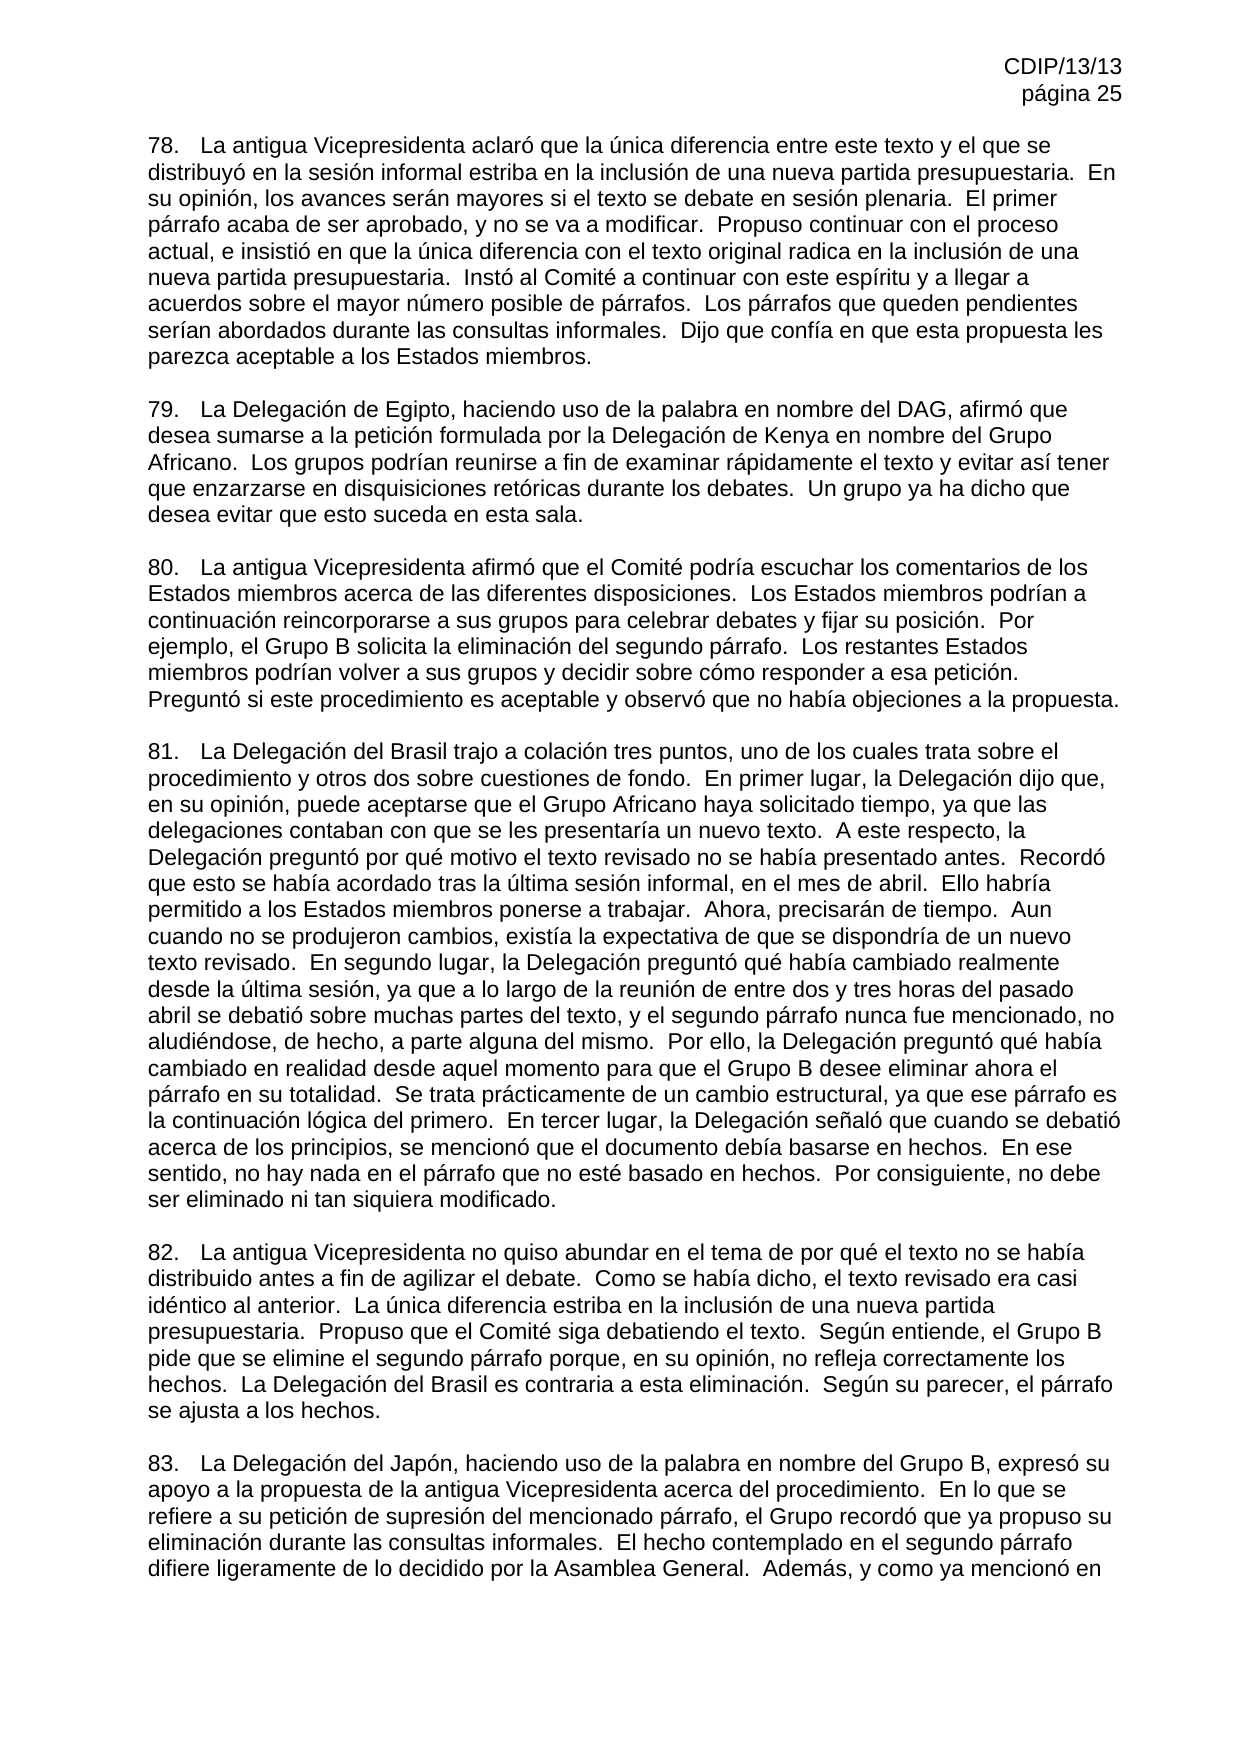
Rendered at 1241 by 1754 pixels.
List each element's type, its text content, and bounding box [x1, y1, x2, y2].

list La Delegación del Brasil trajo a colación tres puntos, uno de los cuales trata sobre el procedimiento y otros dos sobre cuestiones de fondo. En primer lugar, la Delegación dijo que, en su opinión, puede aceptarse que el Grupo Africano haya solicitado tiempo, ya que las delegaciones contaban con que se les presentaría un nuevo texto. A este respecto, la Delegación preguntó por qué motivo el texto revisado no se había presentado antes. Recordó que esto se había acordado tras la última sesión informal, en el mes de abril. Ello habría permitido a los Estados miembros ponerse a trabajar. Ahora, precisarán de tiempo. Aun cuando no se produjeron cambios, existía la expectativa de que se dispondría de un nuevo texto revisado. En segundo lugar, la Delegación preguntó qué había cambiado realmente desde la última sesión, ya que a lo largo de la reunión de entre dos y tres horas del pasado abril se debatió sobre muchas partes del texto, y el segundo párrafo nunca fue mencionado, no aludiéndose, de hecho, a parte alguna del mismo. Por ello, la Delegación preguntó qué había cambiado en realidad desde aquel momento para que el Grupo B desee eliminar ahora el párrafo en su totalidad. Se trata prácticamente de un cambio estructural, ya que ese párrafo es la continuación lógica del primero. En tercer lugar, la Delegación señaló que cuando se debatió acerca de los principios, se mencionó que el documento debía basarse en hechos. En ese sentido, no hay nada en el párrafo que no esté basado en hechos. Por consiguiente, no debe ser eliminado ni tan siquiera modificado. [148, 738, 1122, 1213]
list La Delegación de Egipto, haciendo uso de la palabra en nombre del DAG, afirmó que desea sumarse a la petición formulada por la Delegación de Kenya en nombre del Grupo Africano. Los grupos podrían reunirse a fin de examinar rápidamente el texto y evitar así tener que enzarzarse en disquisiciones retóricas durante los debates. Un grupo ya ha dicho que desea evitar que esto suceda en esta sala. [148, 396, 1122, 527]
list La antigua Vicepresidenta aclaró que la única diferencia entre este texto y el que se distribuyó en la sesión informal estriba en la inclusión de una nueva partida presupuestaria. En su opinión, los avances serán mayores si el texto se debate en sesión plenaria. El primer párrafo acaba de ser aprobado, y no se va a modificar. Propuso continuar con el proceso actual, e insistió en que la única diferencia con el texto original radica en la inclusión de una nueva partida presupuestaria. Instó al Comité a continuar con este espíritu y a llegar a acuerdos sobre el mayor número posible de párrafos. Los párrafos que queden pendientes serían abordados durante las consultas informales. Dijo que confía en que esta propuesta les parezca aceptable a los Estados miembros. [148, 132, 1122, 369]
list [148, 1450, 1122, 1582]
list La antigua Vicepresidenta afirmó que el Comité podría escuchar los comentarios de los Estados miembros acerca de las diferentes disposiciones. Los Estados miembros podrían a continuación reincorporarse a sus grupos para celebrar debates y fijar su posición. Por ejemplo, el Grupo B solicita la eliminación del segundo párrafo. Los restantes Estados miembros podrían volver a sus grupos y decidir sobre cómo responder a esa petición. Preguntó si este procedimiento es aceptable y observó que no había objeciones a la propuesta. [148, 554, 1122, 712]
list La antigua Vicepresidenta no quiso abundar en el tema de por qué el texto no se había distribuido antes a fin de agilizar el debate. Como se había dicho, el texto revisado era casi idéntico al anterior. La única diferencia estriba en la inclusión de una nueva partida presupuestaria. Propuso que el Comité siga debatiendo el texto. Según entiende, el Grupo B pide que se elimine el segundo párrafo porque, en su opinión, no refleja correctamente los hechos. La Delegación del Brasil es contraria a esta eliminación. Según su parecer, el párrafo se ajusta a los hechos. [148, 1239, 1122, 1423]
